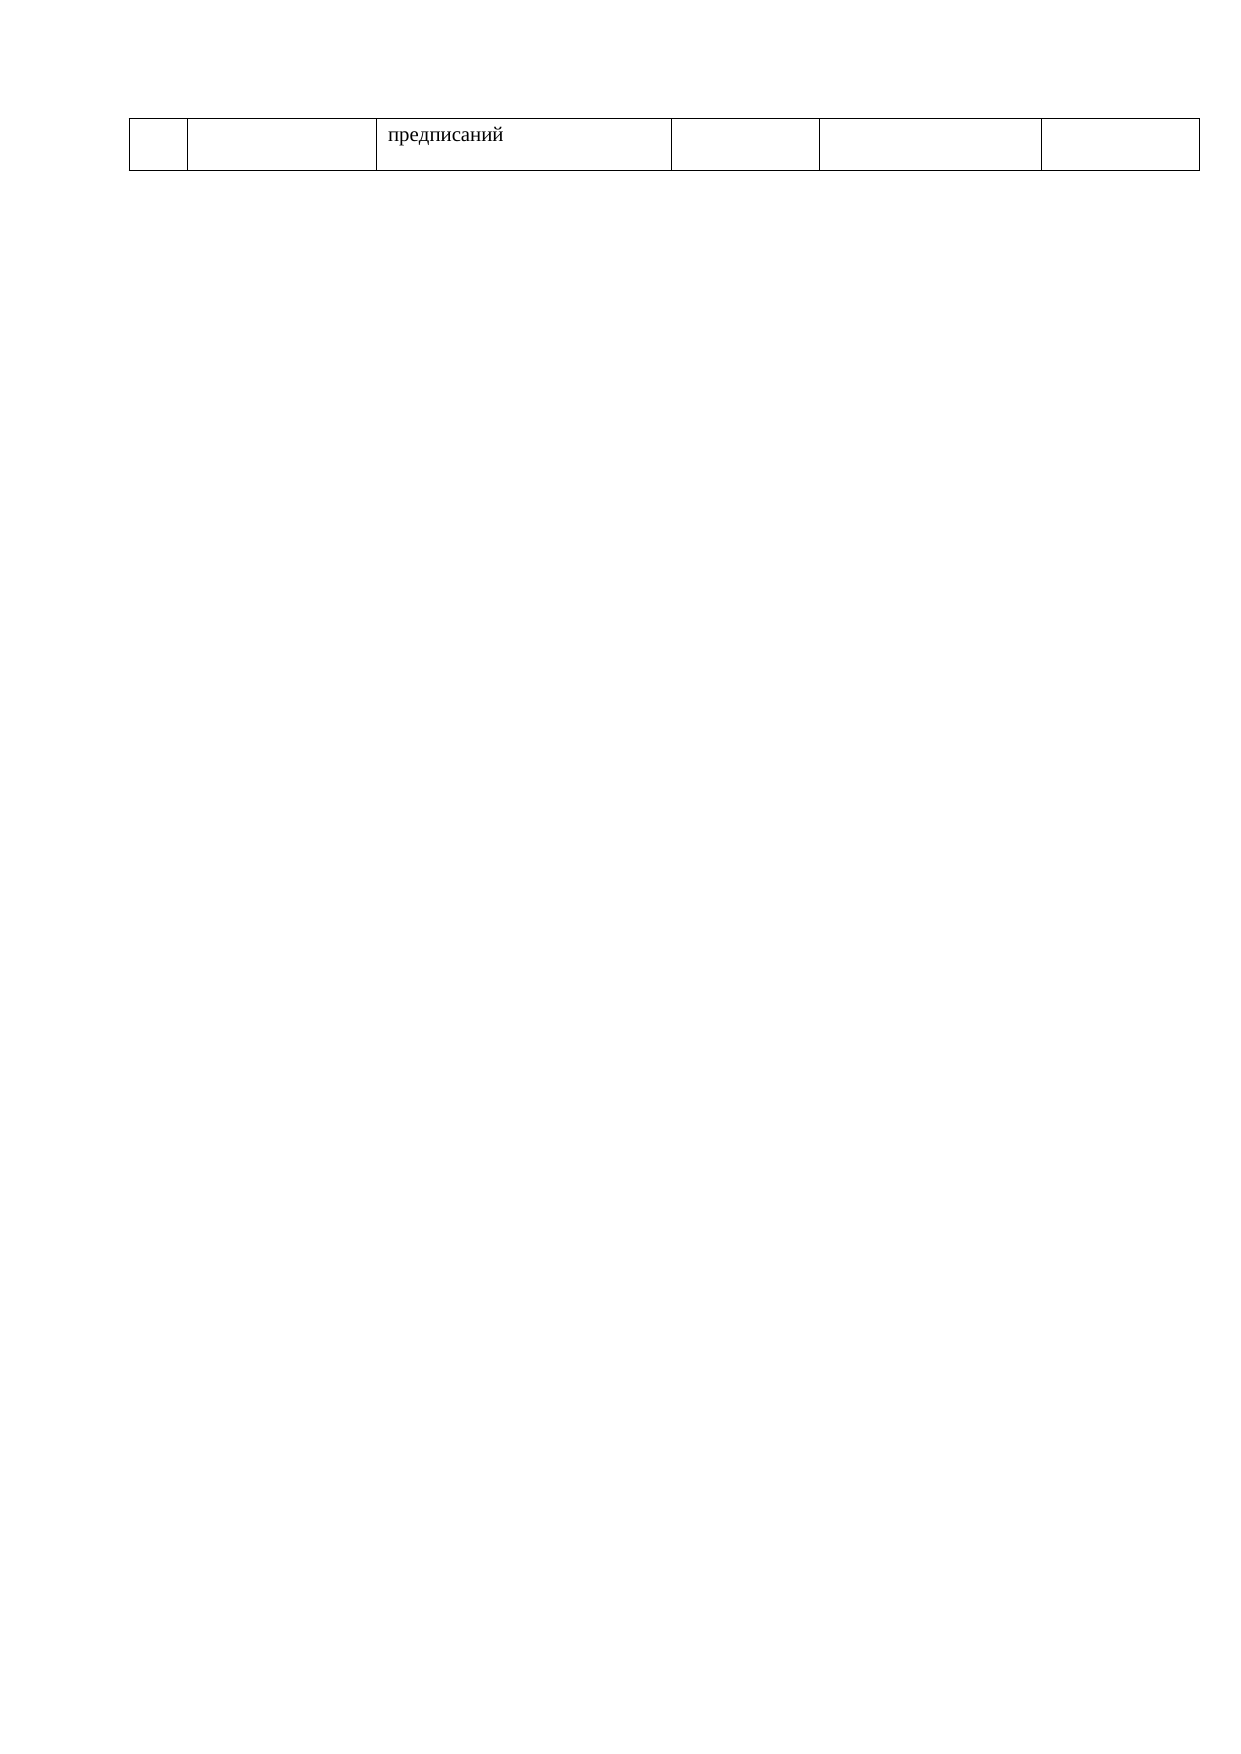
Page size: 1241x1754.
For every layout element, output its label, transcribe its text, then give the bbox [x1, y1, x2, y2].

table_cell ОВД [188, 119, 376, 170]
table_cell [377, 119, 671, 170]
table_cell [820, 119, 1041, 170]
table_cell [1042, 119, 1199, 170]
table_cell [672, 119, 819, 170]
table_cell 16. [130, 119, 187, 170]
